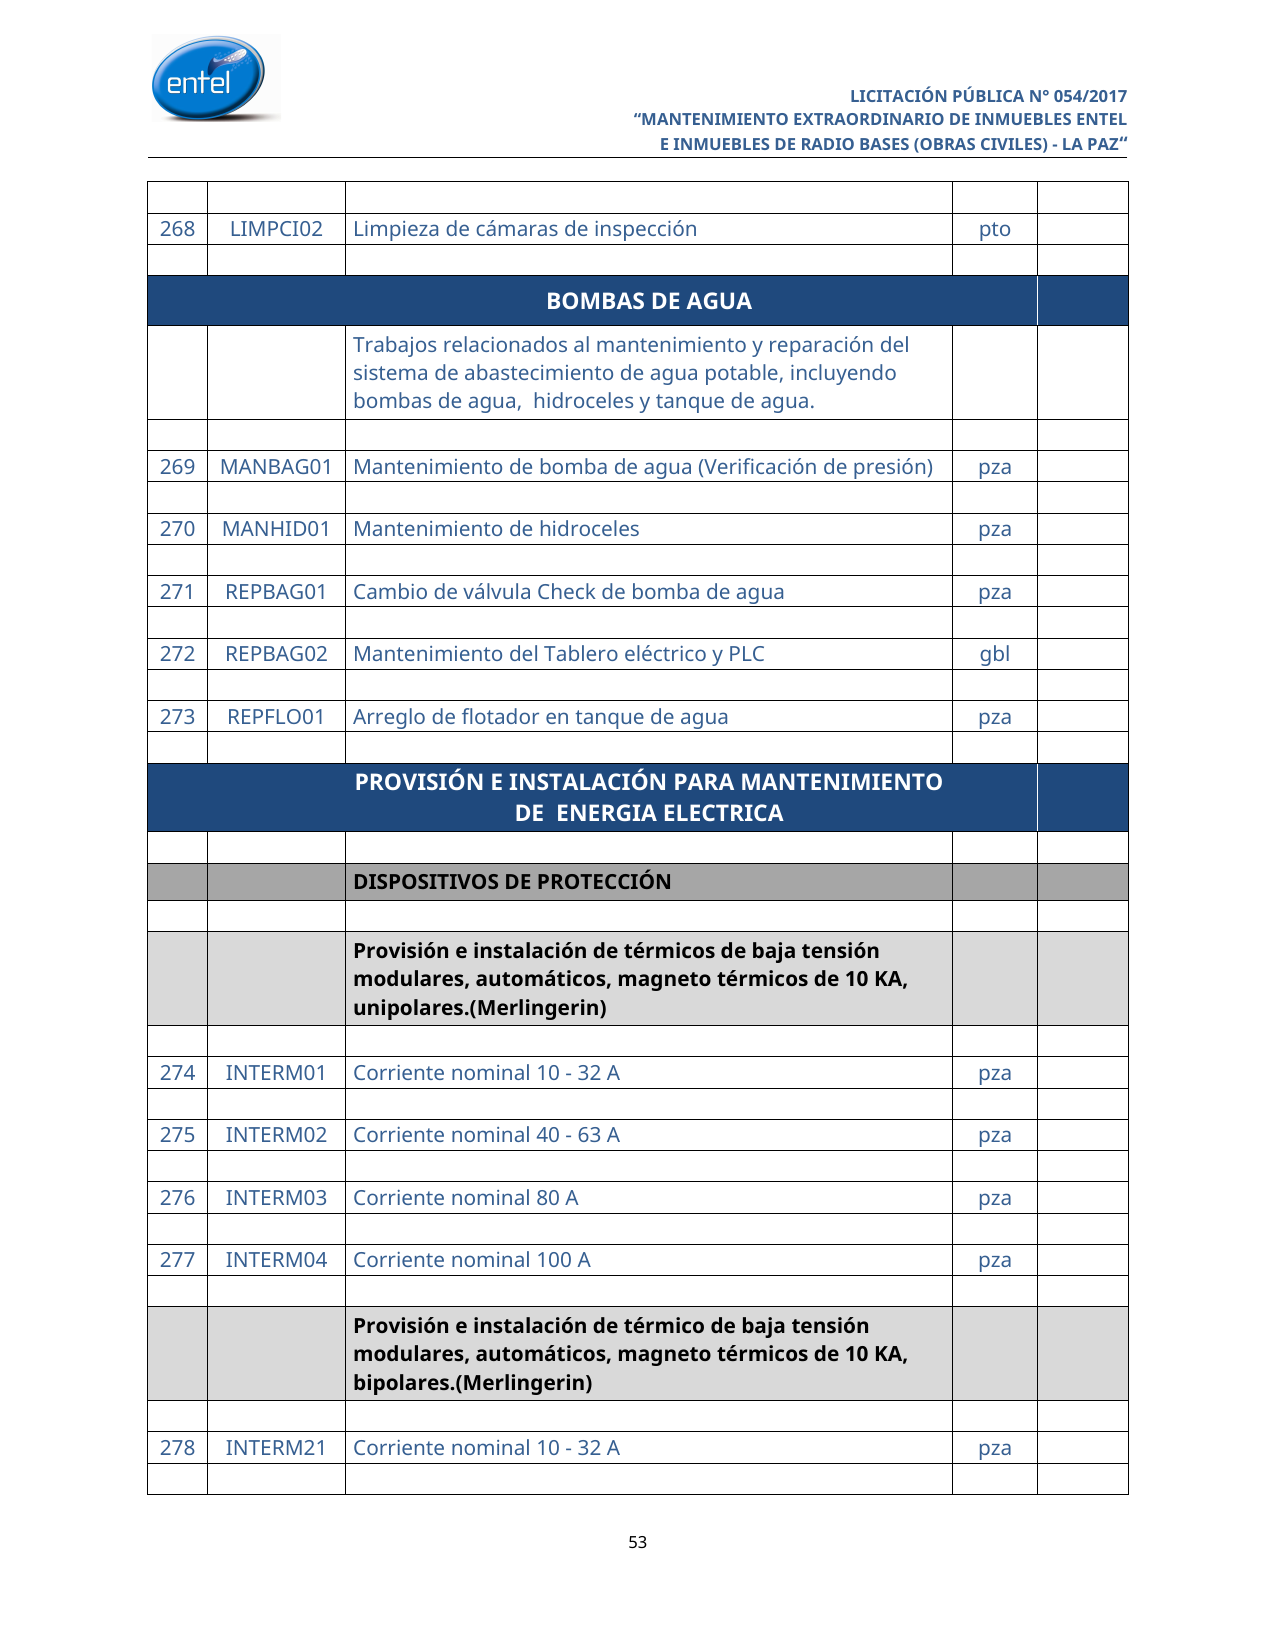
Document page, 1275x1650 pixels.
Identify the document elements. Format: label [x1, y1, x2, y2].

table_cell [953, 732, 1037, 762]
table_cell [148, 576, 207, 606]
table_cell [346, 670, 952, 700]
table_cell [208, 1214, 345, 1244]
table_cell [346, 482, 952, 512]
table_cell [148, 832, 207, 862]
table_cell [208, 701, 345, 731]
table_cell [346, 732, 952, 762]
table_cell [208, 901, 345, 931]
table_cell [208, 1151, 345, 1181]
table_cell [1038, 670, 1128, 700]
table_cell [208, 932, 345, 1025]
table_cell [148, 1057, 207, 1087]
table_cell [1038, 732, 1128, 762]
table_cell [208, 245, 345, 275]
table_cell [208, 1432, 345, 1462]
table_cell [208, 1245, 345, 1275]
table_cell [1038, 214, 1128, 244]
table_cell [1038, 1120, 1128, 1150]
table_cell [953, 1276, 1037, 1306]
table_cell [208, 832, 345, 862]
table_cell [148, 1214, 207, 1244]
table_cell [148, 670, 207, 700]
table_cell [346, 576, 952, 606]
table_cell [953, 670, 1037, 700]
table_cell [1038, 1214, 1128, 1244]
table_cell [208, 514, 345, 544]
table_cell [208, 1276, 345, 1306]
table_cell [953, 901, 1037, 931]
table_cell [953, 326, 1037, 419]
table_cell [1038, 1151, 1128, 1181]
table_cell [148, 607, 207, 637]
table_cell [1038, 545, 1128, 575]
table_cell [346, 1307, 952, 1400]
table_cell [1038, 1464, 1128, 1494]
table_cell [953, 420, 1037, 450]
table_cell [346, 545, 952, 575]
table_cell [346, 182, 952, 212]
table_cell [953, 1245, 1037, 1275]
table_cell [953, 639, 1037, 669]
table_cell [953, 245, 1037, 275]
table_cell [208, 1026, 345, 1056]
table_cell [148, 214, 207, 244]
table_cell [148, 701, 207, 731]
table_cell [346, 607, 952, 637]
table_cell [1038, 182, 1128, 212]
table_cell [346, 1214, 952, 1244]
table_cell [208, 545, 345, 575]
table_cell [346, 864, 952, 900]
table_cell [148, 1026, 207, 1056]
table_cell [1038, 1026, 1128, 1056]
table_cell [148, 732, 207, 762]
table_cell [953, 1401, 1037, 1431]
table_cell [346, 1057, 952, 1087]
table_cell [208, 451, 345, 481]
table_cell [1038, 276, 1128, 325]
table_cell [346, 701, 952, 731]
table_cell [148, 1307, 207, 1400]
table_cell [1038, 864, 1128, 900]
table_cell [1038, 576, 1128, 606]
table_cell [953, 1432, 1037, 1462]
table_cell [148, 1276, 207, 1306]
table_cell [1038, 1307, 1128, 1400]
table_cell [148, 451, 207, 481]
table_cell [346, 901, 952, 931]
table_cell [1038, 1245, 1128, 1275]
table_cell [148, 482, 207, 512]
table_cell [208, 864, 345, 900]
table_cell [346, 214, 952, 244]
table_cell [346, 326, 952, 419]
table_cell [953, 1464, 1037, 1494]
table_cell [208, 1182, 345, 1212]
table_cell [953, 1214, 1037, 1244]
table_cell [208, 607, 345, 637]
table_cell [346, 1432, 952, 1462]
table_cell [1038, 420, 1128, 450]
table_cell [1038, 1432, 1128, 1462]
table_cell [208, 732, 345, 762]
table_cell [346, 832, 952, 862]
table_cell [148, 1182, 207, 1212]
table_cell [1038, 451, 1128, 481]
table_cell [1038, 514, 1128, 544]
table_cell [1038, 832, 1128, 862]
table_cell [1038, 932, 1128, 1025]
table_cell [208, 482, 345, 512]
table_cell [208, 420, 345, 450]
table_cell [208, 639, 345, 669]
picture [151, 34, 282, 122]
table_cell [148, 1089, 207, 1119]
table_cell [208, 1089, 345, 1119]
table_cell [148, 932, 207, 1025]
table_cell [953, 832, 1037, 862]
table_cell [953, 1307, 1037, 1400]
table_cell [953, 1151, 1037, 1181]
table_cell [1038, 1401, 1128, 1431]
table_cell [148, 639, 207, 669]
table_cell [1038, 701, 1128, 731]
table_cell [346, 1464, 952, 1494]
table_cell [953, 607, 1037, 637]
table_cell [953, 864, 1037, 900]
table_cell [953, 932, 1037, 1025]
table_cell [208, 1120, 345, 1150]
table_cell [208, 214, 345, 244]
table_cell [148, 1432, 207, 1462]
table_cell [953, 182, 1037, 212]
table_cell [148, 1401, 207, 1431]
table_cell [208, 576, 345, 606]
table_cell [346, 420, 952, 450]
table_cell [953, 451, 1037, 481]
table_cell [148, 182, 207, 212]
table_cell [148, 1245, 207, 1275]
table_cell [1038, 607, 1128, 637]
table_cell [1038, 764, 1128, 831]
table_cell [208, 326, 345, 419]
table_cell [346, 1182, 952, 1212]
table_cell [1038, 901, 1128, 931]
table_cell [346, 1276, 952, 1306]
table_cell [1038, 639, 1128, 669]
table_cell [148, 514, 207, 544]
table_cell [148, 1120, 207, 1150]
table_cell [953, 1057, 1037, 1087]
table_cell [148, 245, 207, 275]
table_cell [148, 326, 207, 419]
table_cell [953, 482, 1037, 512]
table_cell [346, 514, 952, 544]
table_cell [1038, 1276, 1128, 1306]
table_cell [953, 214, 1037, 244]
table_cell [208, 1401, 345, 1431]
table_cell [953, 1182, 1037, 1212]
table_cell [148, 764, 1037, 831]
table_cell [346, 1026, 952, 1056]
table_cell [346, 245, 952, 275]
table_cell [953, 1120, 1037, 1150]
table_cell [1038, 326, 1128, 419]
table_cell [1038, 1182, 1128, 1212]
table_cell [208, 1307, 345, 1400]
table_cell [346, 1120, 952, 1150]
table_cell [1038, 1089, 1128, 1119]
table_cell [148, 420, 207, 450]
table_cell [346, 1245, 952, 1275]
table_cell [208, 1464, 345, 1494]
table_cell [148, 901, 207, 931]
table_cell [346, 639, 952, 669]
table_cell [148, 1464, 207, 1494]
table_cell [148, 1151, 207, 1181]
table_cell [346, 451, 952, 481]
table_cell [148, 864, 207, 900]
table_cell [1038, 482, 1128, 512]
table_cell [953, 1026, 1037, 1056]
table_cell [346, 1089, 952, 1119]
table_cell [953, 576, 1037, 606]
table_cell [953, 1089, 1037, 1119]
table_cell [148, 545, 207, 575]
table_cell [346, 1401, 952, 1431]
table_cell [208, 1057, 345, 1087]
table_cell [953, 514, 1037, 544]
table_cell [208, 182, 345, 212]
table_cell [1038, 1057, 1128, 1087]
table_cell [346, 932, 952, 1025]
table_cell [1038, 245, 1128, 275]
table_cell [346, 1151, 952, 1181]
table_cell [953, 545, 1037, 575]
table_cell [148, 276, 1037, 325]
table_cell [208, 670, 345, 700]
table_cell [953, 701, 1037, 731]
